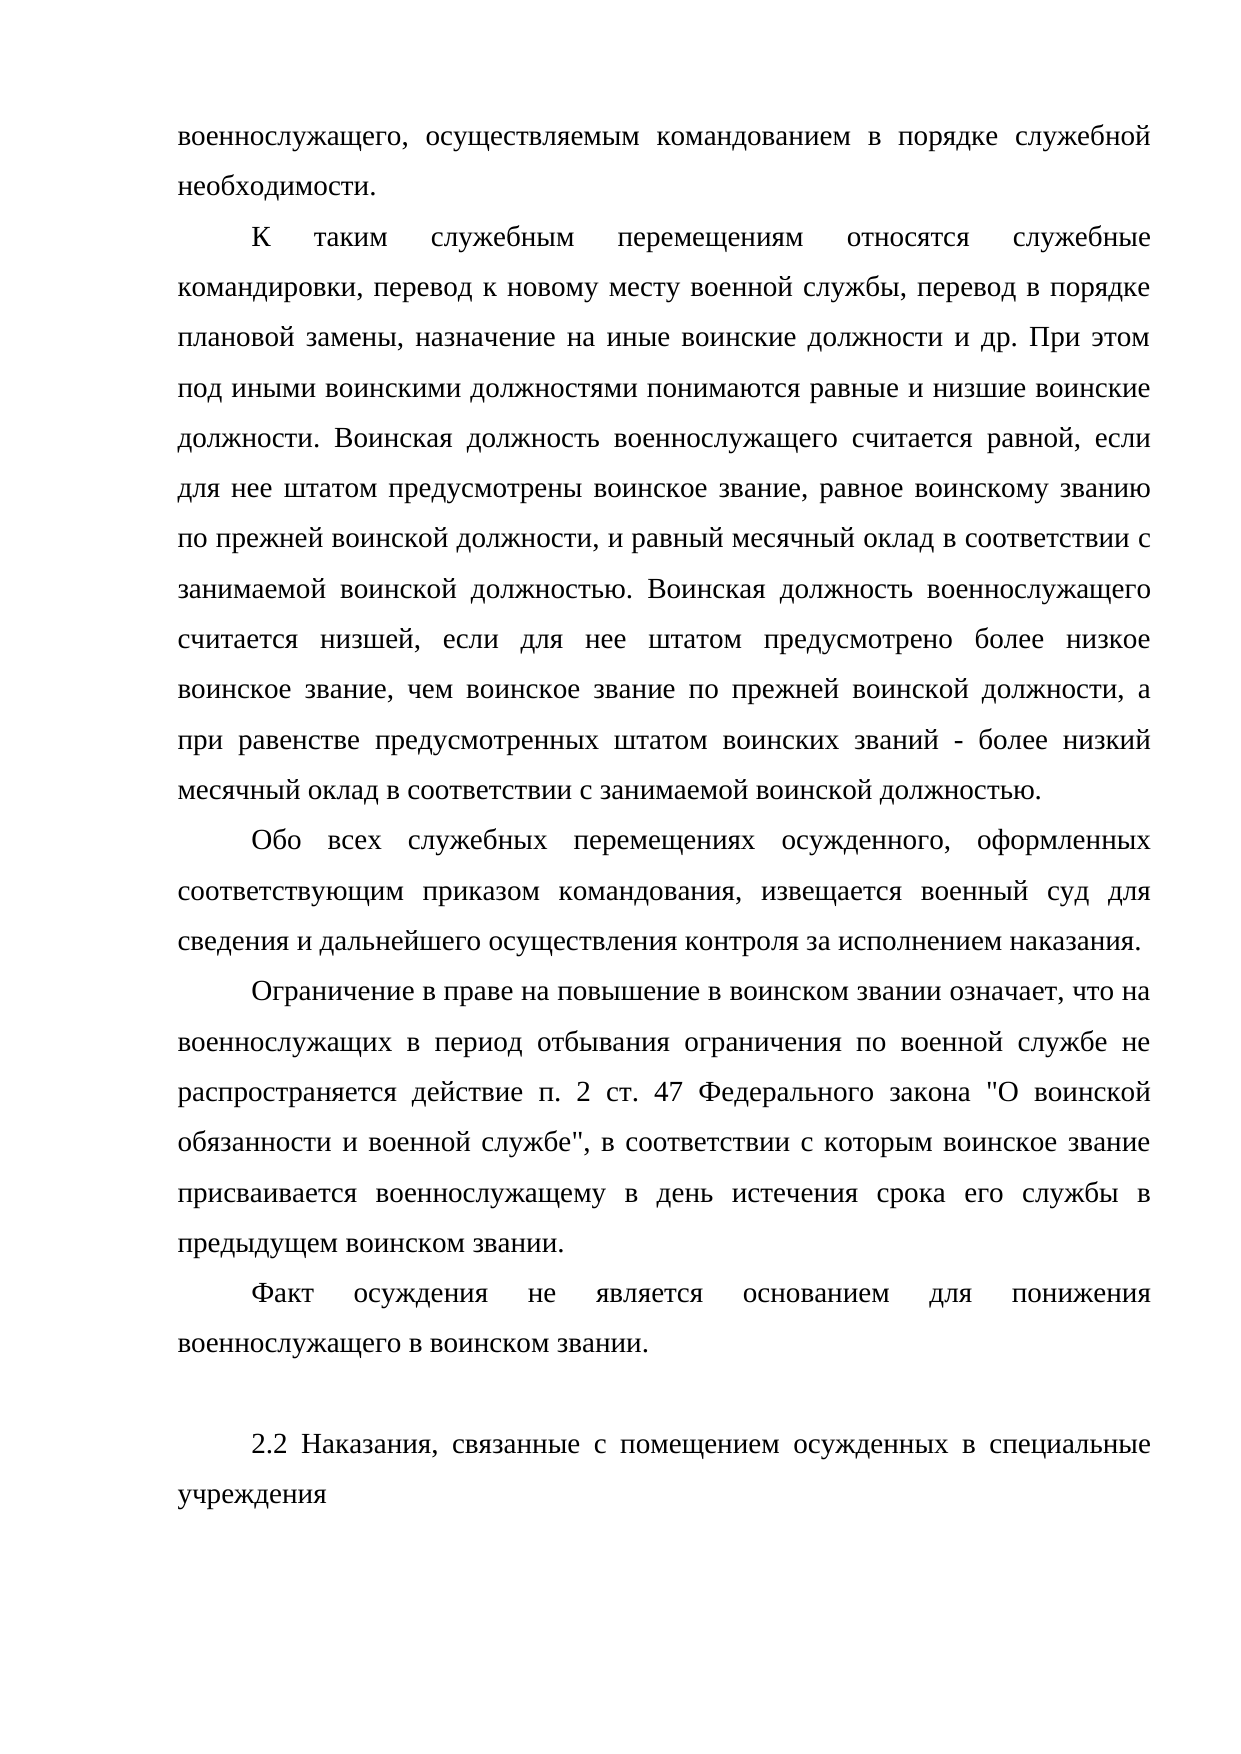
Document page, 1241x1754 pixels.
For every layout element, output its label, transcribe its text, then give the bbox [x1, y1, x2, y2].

text Ограничение в праве на повышение в воинском звании означает, что на военнослужащих в период отбывания ограничения по военной службе не распространяется действие п. 2 ст. 47 Федерального закона "О воинской обязанности и военной службе", в соответствии с которым воинское звание присваивается военнослужащему в день истечения срока его службы в предыдущем воинском звании. [177, 973, 1152, 1258]
text Обо всех служебных перемещениях осужденного, оформленных соответствующим приказом командования, извещается военный суд для сведения и дальнейшего осуществления контроля за исполнением наказания. [177, 822, 1152, 957]
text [177, 118, 1152, 202]
text 2.2 Наказания, связанные с помещением осужденных в специальные учреждения [177, 1426, 1152, 1510]
text Факт осуждения не является основанием для понижения военнослужащего в воинском звании. [177, 1275, 1152, 1359]
text К таким служебным перемещениям относятся служебные командировки, перевод к новому месту военной службы, перевод в порядке плановой замены, назначение на иные воинские должности и др. При этом под иными воинскими должностями понимаются равные и низшие воинские должности. Воинская должность военнослужащего считается равной, если для нее штатом предусмотрены воинское звание, равное воинскому званию по прежней воинской должности, и равный месячный оклад в соответствии с занимаемой воинской должностью. Воинская должность военнослужащего считается низшей, если для нее штатом предусмотрено более низкое воинское звание, чем воинское звание по прежней воинской должности, а при равенстве предусмотренных штатом воинских званий - более низкий месячный оклад в соответствии с занимаемой воинской должностью. [177, 219, 1152, 806]
